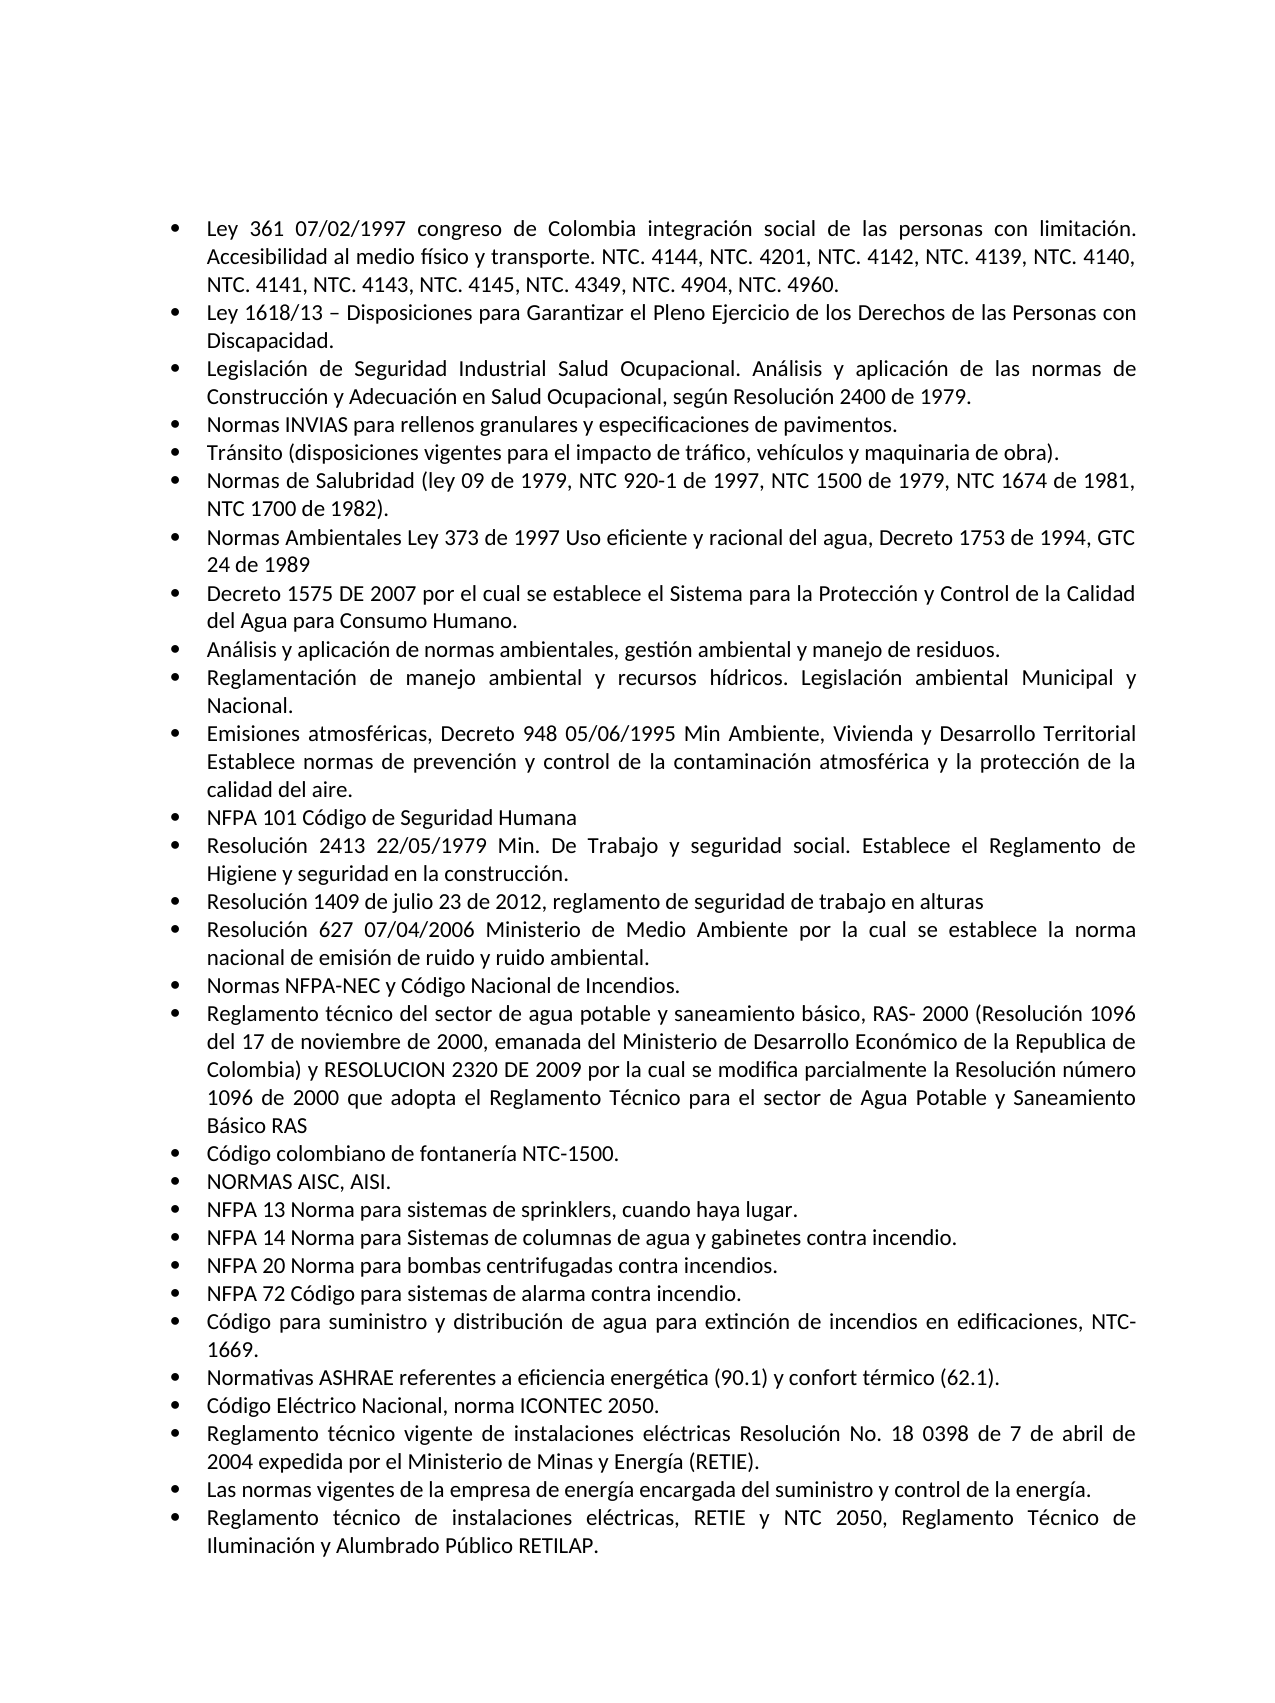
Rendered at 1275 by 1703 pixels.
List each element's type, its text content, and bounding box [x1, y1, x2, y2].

list Ley 1618/13 – Disposiciones para Garantizar el Pleno Ejercicio de los Derechos de las Personas con Discapacidad. [171, 298, 1138, 354]
list Resolución 627 07/04/2006 Ministerio de Medio Ambiente por la cual se establece la norma nacional de emisión de ruido y ruido ambiental. [171, 915, 1138, 971]
list Análisis y aplicación de normas ambientales, gestión ambiental y manejo de residuos. [171, 635, 1138, 663]
list Código colombiano de fontanería NTC-1500. [171, 1139, 1138, 1167]
list Código para suministro y distribución de agua para extinción de incendios en edificaciones, NTC-1669. [171, 1307, 1138, 1363]
list Normas Ambientales Ley 373 de 1997 Uso eficiente y racional del agua, Decreto 1753 de 1994, GTC 24 de 1989 [171, 523, 1138, 579]
list Código Eléctrico Nacional, norma ICONTEC 2050. [171, 1391, 1138, 1419]
list NFPA 14 Norma para Sistemas de columnas de agua y gabinetes contra incendio. [171, 1223, 1138, 1251]
list Normativas ASHRAE referentes a eficiencia energética (90.1) y confort térmico (62.1). [171, 1363, 1138, 1391]
list Normas de Salubridad (ley 09 de 1979, NTC 920-1 de 1997, NTC 1500 de 1979, NTC 1674 de 1981, NTC 1700 de 1982). [171, 467, 1138, 523]
list Tránsito (disposiciones vigentes para el impacto de tráfico, vehículos y maquinaria de obra). [171, 438, 1138, 467]
list Normas INVIAS para rellenos granulares y especificaciones de pavimentos. [171, 411, 1138, 438]
list NFPA 72 Código para sistemas de alarma contra incendio. [171, 1279, 1138, 1307]
list NFPA 13 Norma para sistemas de sprinklers, cuando haya lugar. [171, 1195, 1138, 1223]
list Reglamentación de manejo ambiental y recursos hídricos. Legislación ambiental Municipal y Nacional. [171, 663, 1138, 719]
list NFPA 101 Código de Seguridad Humana [171, 803, 1138, 831]
list Reglamento técnico vigente de instalaciones eléctricas Resolución No. 18 0398 de 7 de abril de 2004 expedida por el Ministerio de Minas y Energía (RETIE). [171, 1419, 1138, 1475]
list Legislación de Seguridad Industrial Salud Ocupacional. Análisis y aplicación de las normas de Construcción y Adecuación en Salud Ocupacional, según Resolución 2400 de 1979. [171, 354, 1138, 411]
list Normas NFPA-NEC y Código Nacional de Incendios. [171, 971, 1138, 999]
list Emisiones atmosféricas, Decreto 948 05/06/1995 Min Ambiente, Vivienda y Desarrollo Territorial Establece normas de prevención y control de la contaminación atmosférica y la protección de la calidad del aire. [171, 719, 1138, 803]
list Decreto 1575 DE 2007 por el cual se establece el Sistema para la Protección y Control de la Calidad del Agua para Consumo Humano. [171, 579, 1138, 635]
list NORMAS AISC, AISI. [171, 1167, 1138, 1195]
list Ley 361 07/02/1997 congreso de Colombia integración social de las personas con limitación. Accesibilidad al medio físico y transporte. NTC. 4144, NTC. 4201, NTC. 4142, NTC. 4139, NTC. 4140, NTC. 4141, NTC. 4143, NTC. 4145, NTC. 4349, NTC. 4904, NTC. 4960. [171, 214, 1138, 298]
list Reglamento técnico del sector de agua potable y saneamiento básico, RAS- 2000 (Resolución 1096 del 17 de noviembre de 2000, emanada del Ministerio de Desarrollo Económico de la Republica de Colombia) y RESOLUCION 2320 DE 2009 por la cual se modifica parcialmente la Resolución número 1096 de 2000 que adopta el Reglamento Técnico para el sector de Agua Potable y Saneamiento Básico RAS [171, 999, 1138, 1139]
list Resolución 1409 de julio 23 de 2012, reglamento de seguridad de trabajo en alturas [171, 887, 1138, 915]
list NFPA 20 Norma para bombas centrifugadas contra incendios. [171, 1251, 1138, 1279]
list Reglamento técnico de instalaciones eléctricas, RETIE y NTC 2050, Reglamento Técnico de Iluminación y Alumbrado Público RETILAP. [171, 1503, 1138, 1559]
list Resolución 2413 22/05/1979 Min. De Trabajo y seguridad social. Establece el Reglamento de Higiene y seguridad en la construcción. [171, 831, 1138, 887]
list Las normas vigentes de la empresa de energía encargada del suministro y control de la energía. [171, 1475, 1138, 1503]
